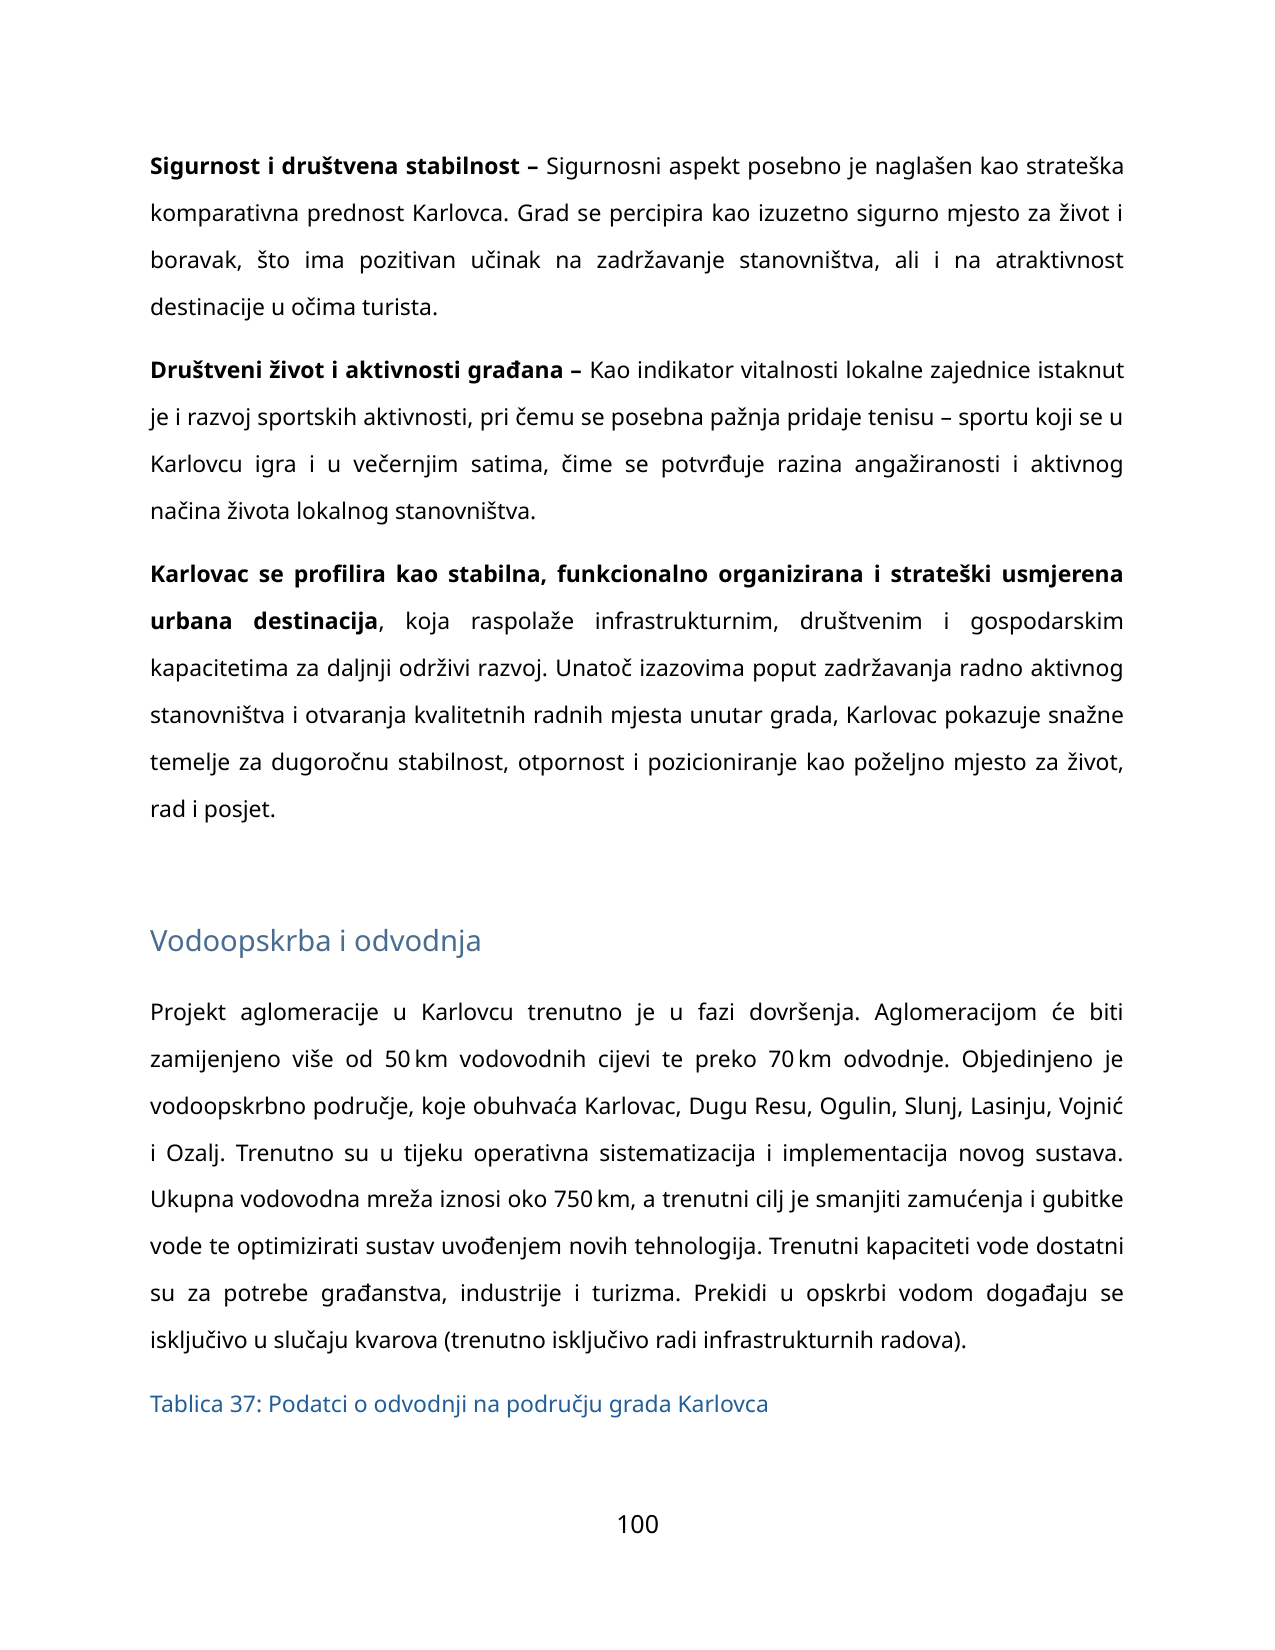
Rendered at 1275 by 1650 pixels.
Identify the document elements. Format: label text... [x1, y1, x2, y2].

text Projekt aglomeracije u Karlovcu trenutno je u fazi dovršenja. Aglomeracijom će biti zamijenjeno više od 50 km vodovodnih cijevi te preko 70 km odvodnje. Objedinjeno je vodoopskrbno područje, koje obuhvaća Karlovac, Dugu Resu, Ogulin, Slunj, Lasinju, Vojnić i Ozalj. Trenutno su u tijeku operativna sistematizacija i implementacija novog sustava. Ukupna vodovodna mreža iznosi oko 750 km, a trenutni cilj je smanjiti zamućenja i gubitke vode te optimizirati sustav uvođenjem novih tehnologija. Trenutni kapaciteti vode dostatni su za potrebe građanstva, industrije i turizma. Prekidi u opskrbi vodom događaju se isključivo u slučaju kvarova (trenutno isključivo radi infrastrukturnih radova). [150, 996, 1125, 1355]
text Društveni život i aktivnosti građana – Kao indikator vitalnosti lokalne zajednice istaknut je i razvoj sportskih aktivnosti, pri čemu se posebna pažnja pridaje tenisu – sportu koji se u Karlovcu igra i u večernjim satima, čime se potvrđuje razina angažiranosti i aktivnog načina života lokalnog stanovništva. [150, 354, 1125, 526]
text Vodoopskrba i odvodnja [150, 920, 1125, 959]
text Tablica 37: Podatci o odvodnji na području grada Karlovca [150, 1388, 1125, 1419]
text Karlovac se profilira kao stabilna, funkcionalno organizirana i strateški usmjerena urbana destinacija, koja raspolaže infrastrukturnim, društvenim i gospodarskim kapacitetima za daljnji održivi razvoj. Unatoč izazovima poput zadržavanja radno aktivnog stanovništva i otvaranja kvalitetnih radnih mjesta unutar grada, Karlovac pokazuje snažne temelje za dugoročnu stabilnost, otpornost i pozicioniranje kao poželjno mjesto za život, rad i posjet. [150, 558, 1125, 824]
text Sigurnost i društvena stabilnost – Sigurnosni aspekt posebno je naglašen kao strateška komparativna prednost Karlovca. Grad se percipira kao izuzetno sigurno mjesto za život i boravak, što ima pozitivan učinak na zadržavanje stanovništva, ali i na atraktivnost destinacije u očima turista. [150, 150, 1125, 322]
